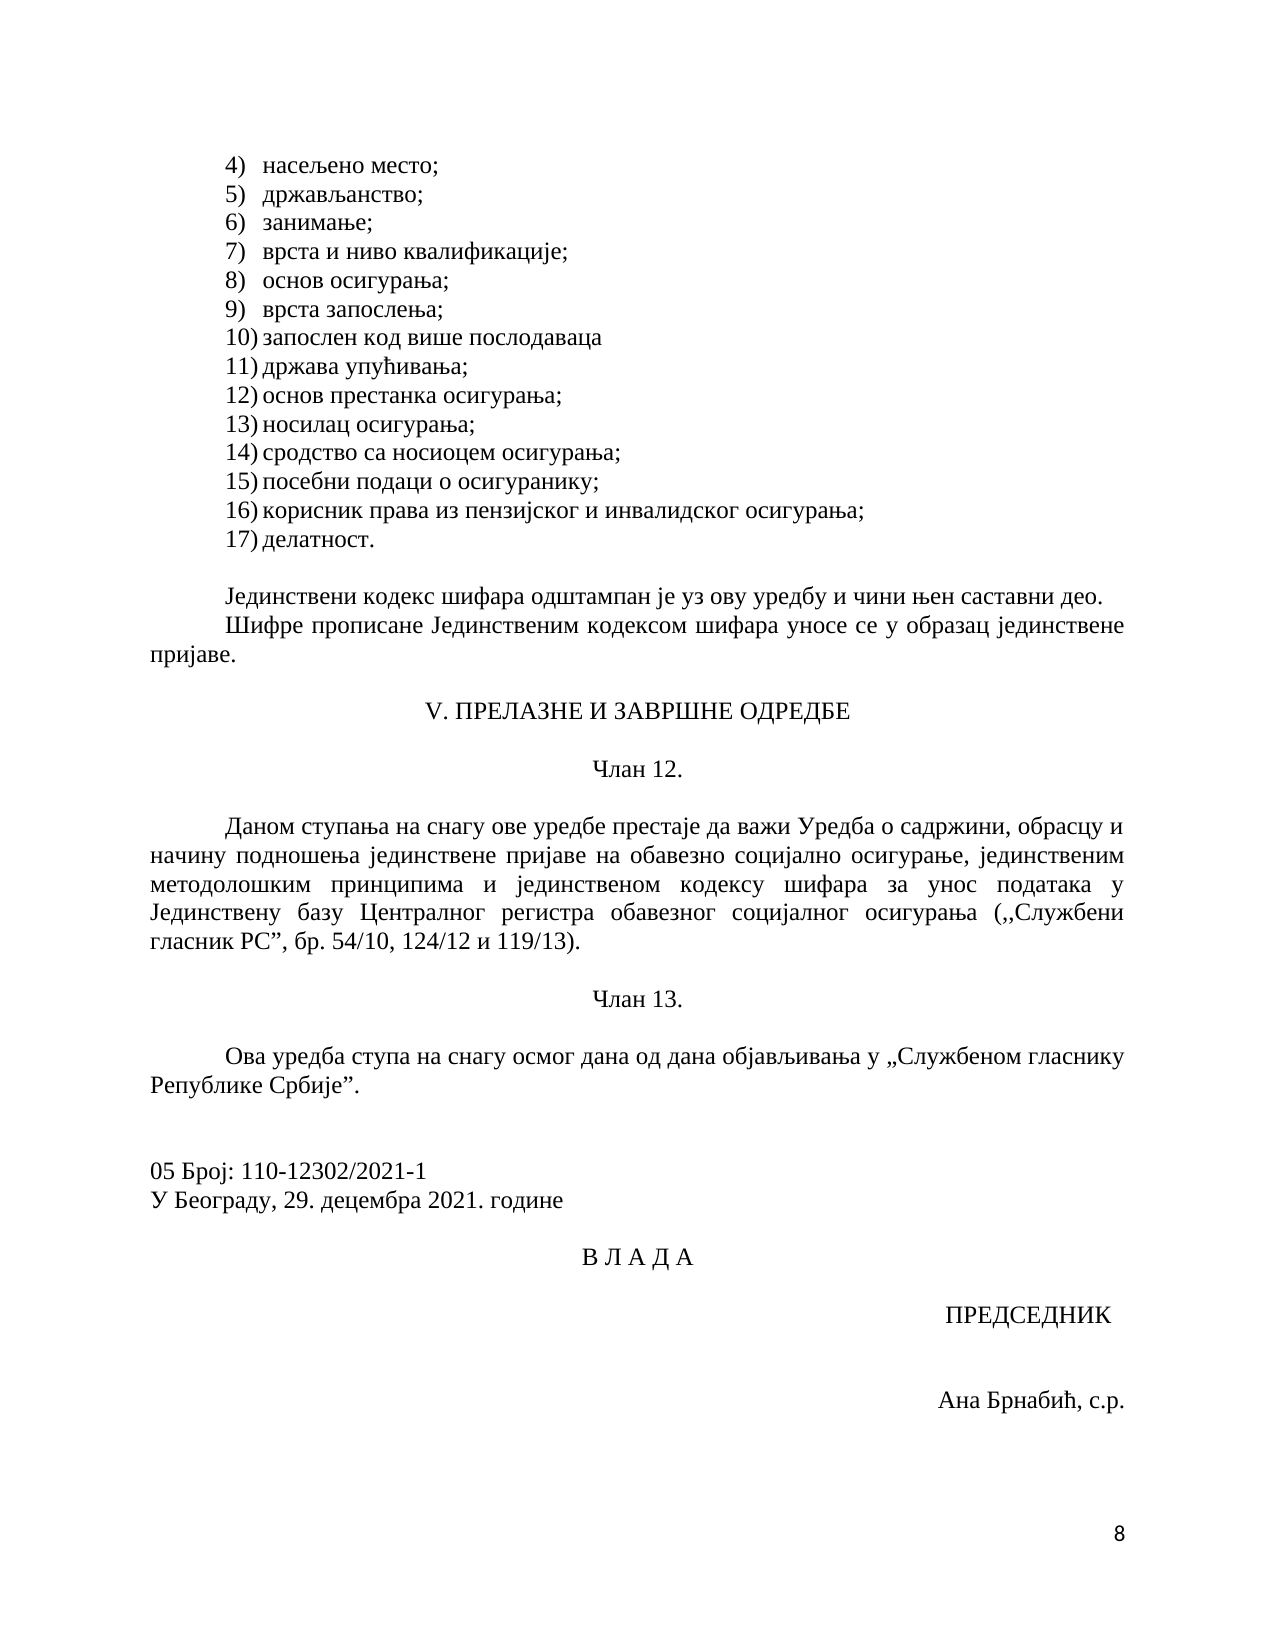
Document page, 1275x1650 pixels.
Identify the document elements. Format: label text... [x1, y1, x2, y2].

text У Београду, 29. децембра 2021. године [150, 1185, 1125, 1214]
list занимање; [225, 207, 1125, 236]
list држава упућивања; [225, 351, 1125, 380]
text Члан 13. [150, 984, 1125, 1012]
text Јединствени кодекс шифара одштампан је уз ову уредбу и чини њен саставни део. [150, 581, 1125, 610]
list основ осигурања; [225, 265, 1125, 294]
text Шифре прописане Јединственим кодексом шифара уносе се у образац јединствене пријаве. [150, 610, 1125, 667]
list делатност. [225, 524, 1125, 552]
list носилац осигурања; [225, 409, 1125, 437]
text V. ПРЕЛАЗНЕ И ЗАВРШНЕ ОДРЕДБЕ [150, 696, 1125, 725]
list врста запослења; [225, 294, 1125, 322]
text ПРЕДСЕДНИК [150, 1300, 1125, 1329]
list сродство са носиоцем осигурања; [225, 437, 1125, 466]
text В Л А Д А [150, 1242, 1125, 1271]
list посебни подаци о осигуранику; [225, 466, 1125, 495]
text 05 Број: 110-12302/2021-1 [150, 1156, 1125, 1185]
text Ова уредба ступа на снагу осмог дана од дана објављивања у „Службеном гласнику Републике Србије”. [150, 1041, 1125, 1099]
text Даном ступања на снагу ове уредбе престајe да важи Уредбa о садржини, обрасцу и начину подношења јединствене пријаве на обавезно социјално осигурање, јединственим методолошким принципима и јединственом кодексу шифара за унос података у Јединствену базу Централног регистра обавезног социјалног осигурања (,,Службени гласник РС”, бр. 54/10, 124/12 и 119/13). [150, 811, 1125, 955]
list основ престанка осигурања; [225, 380, 1125, 409]
list насељено место; [225, 150, 1125, 179]
list корисник права из пензијског и инвалидског осигурања; [225, 495, 1125, 524]
text Ана Брнабић, с.р. [600, 1386, 1125, 1414]
list држављанство; [225, 179, 1125, 207]
list запослен код више послодаваца [225, 322, 1125, 351]
list врста и ниво квалификације; [225, 236, 1125, 265]
text Члан 12. [150, 754, 1125, 782]
